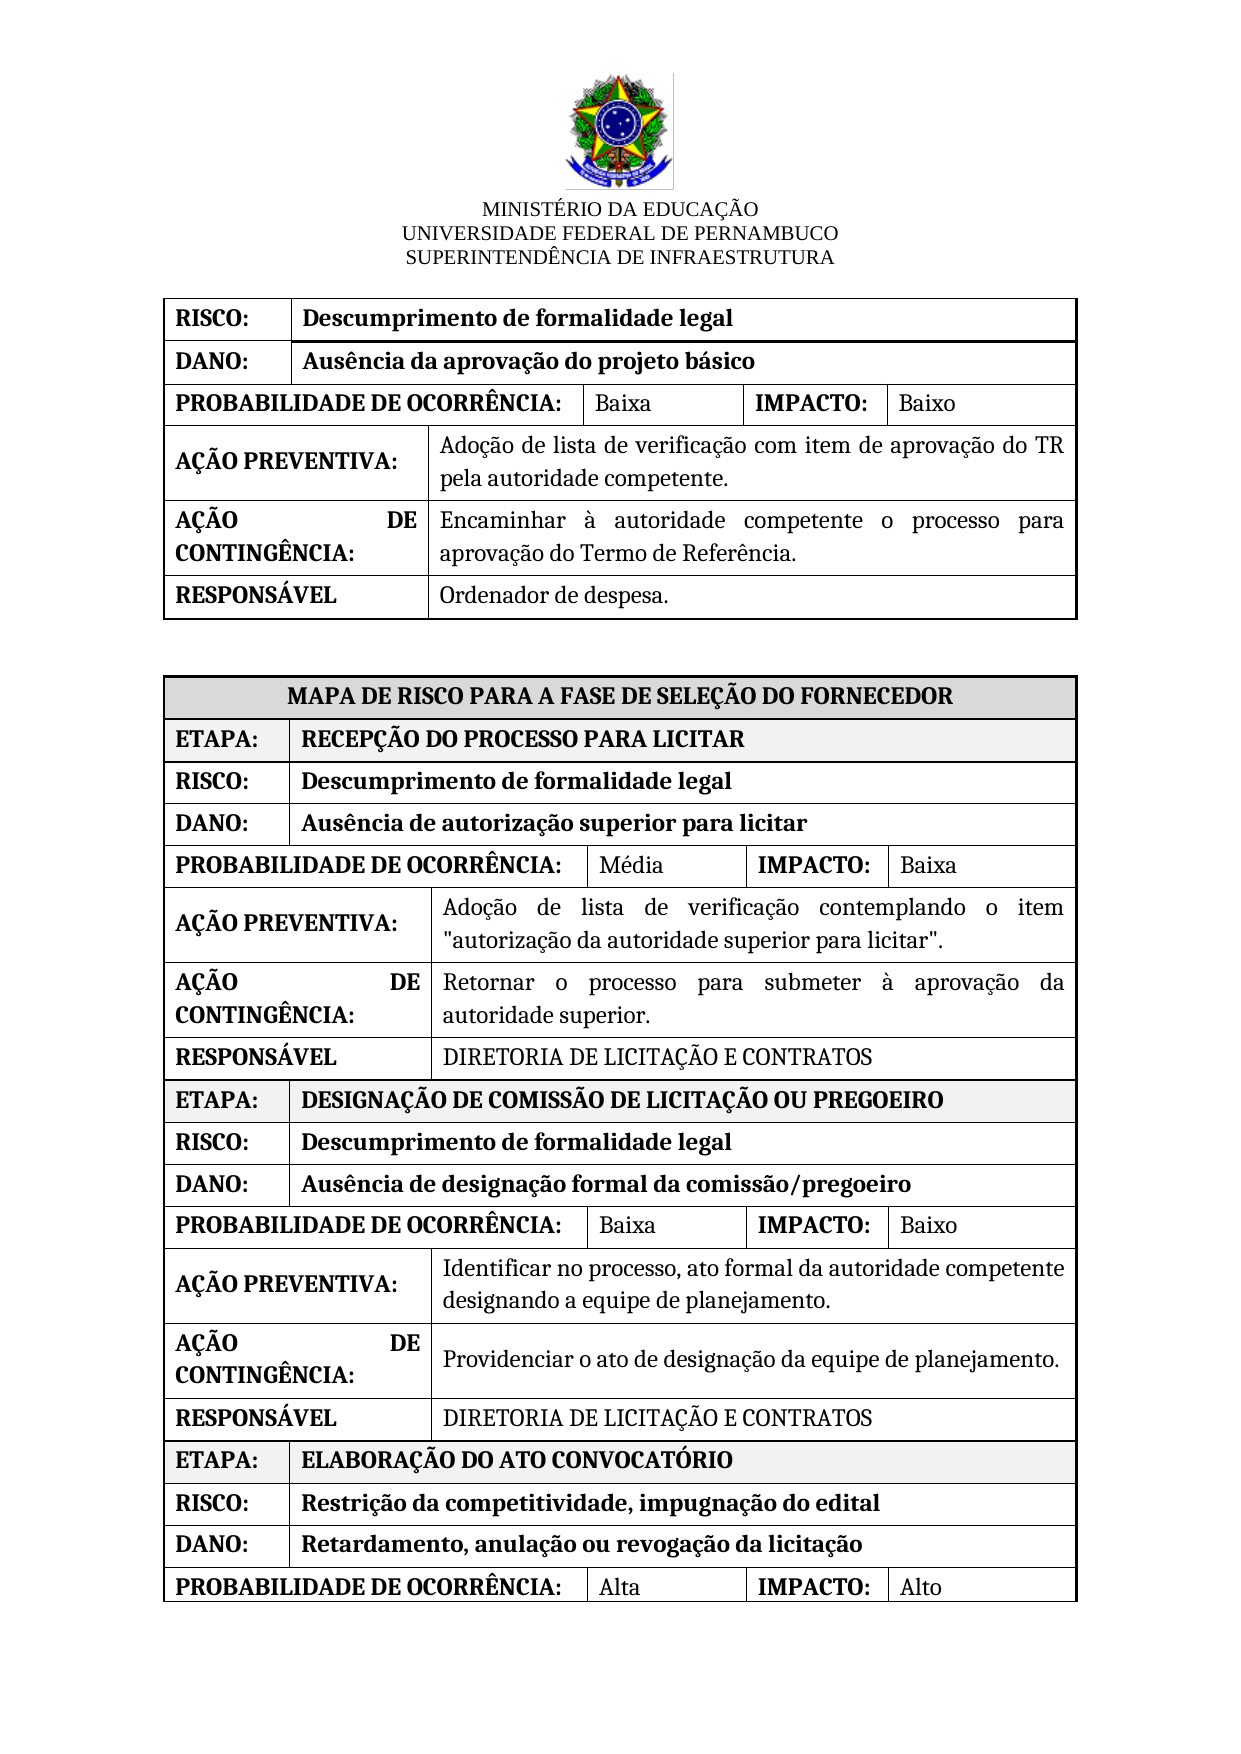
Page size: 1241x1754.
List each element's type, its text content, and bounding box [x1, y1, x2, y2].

table_cell Descumprimento de formalidade legal [290, 763, 1075, 803]
table_cell AÇÃO DE CONTINGÊNCIA: [165, 1324, 431, 1398]
table_cell Baixa [588, 1207, 746, 1248]
table_cell ETAPA: [165, 720, 289, 761]
table_cell Ausência de designação formal da comissão/pregoeiro [290, 1165, 1075, 1206]
table_cell AÇÃO PREVENTIVA: [165, 888, 431, 962]
table_cell PROBABILIDADE DE OCORRÊNCIA: [165, 385, 583, 425]
table_cell Baixo [889, 1207, 1075, 1248]
table_cell Restrição da competitividade, impugnação do edital [290, 1484, 1075, 1525]
table_cell Ordenador de despesa. [429, 576, 1075, 617]
table_cell DANO: [165, 1526, 289, 1567]
table_cell AÇÃO PREVENTIVA: [165, 1249, 431, 1323]
table_cell DANO: [165, 804, 289, 845]
table_cell RISCO: [165, 299, 291, 340]
table_cell AÇÃO PREVENTIVA: [165, 426, 428, 500]
table_cell Baixa [584, 385, 743, 425]
table_cell RISCO: [165, 1123, 289, 1164]
table_cell Adoção de lista de verificação com item de aprovação do TR pela autoridade competente. [429, 426, 1075, 500]
table_cell Encaminhar à autoridade competente o processo para aprovação do Termo de Referência. [429, 501, 1075, 575]
table_cell Baixa [889, 846, 1075, 887]
table_cell IMPACTO: [747, 1207, 888, 1248]
table_cell RECEPÇÃO DO PROCESSO PARA LICITAR [290, 720, 1075, 761]
table_cell RESPONSÁVEL [165, 1038, 431, 1079]
table_cell PROBABILIDADE DE OCORRÊNCIA: [165, 846, 587, 887]
table_cell DANO: [165, 1165, 289, 1206]
table_header MAPA DE RISCO PARA A FASE DE SELEÇÃO DO FORNECEDOR [165, 678, 1075, 718]
table_cell PROBABILIDADE DE OCORRÊNCIA: [165, 1568, 587, 1601]
table_cell Providenciar o ato de designação da equipe de planejamento. [432, 1324, 1075, 1398]
table_cell Descumprimento de formalidade legal [292, 299, 1075, 340]
table_cell DANO: [165, 341, 291, 383]
table_cell Identificar no processo, ato formal da autoridade competente designando a equipe de planejamento. [432, 1249, 1075, 1323]
table_cell AÇÃO DE CONTINGÊNCIA: [165, 501, 428, 575]
table_cell RISCO: [165, 763, 289, 803]
table_cell IMPACTO: [744, 385, 887, 425]
table_cell AÇÃO DE CONTINGÊNCIA: [165, 963, 431, 1037]
table_cell PROBABILIDADE DE OCORRÊNCIA: [165, 1207, 587, 1248]
table_cell RESPONSÁVEL [165, 1399, 431, 1440]
table_cell Retardamento, anulação ou revogação da licitação [290, 1526, 1075, 1567]
table_cell DESIGNAÇÃO DE COMISSÃO DE LICITAÇÃO OU PREGOEIRO [290, 1081, 1075, 1122]
table_cell Retornar o processo para submeter à aprovação da autoridade superior. [432, 963, 1075, 1037]
table_cell DIRETORIA DE LICITAÇÃO E CONTRATOS [432, 1399, 1075, 1440]
table_cell ETAPA: [165, 1442, 289, 1483]
table_cell IMPACTO: [747, 1568, 888, 1601]
table_cell ELABORAÇÃO DO ATO CONVOCATÓRIO [290, 1442, 1075, 1483]
table_cell Descumprimento de formalidade legal [290, 1123, 1075, 1164]
table_cell Ausência de autorização superior para licitar [290, 804, 1075, 845]
table_cell DIRETORIA DE LICITAÇÃO E CONTRATOS [432, 1038, 1075, 1079]
table_cell Alto [889, 1568, 1075, 1601]
table_cell ETAPA: [165, 1081, 289, 1122]
table_cell IMPACTO: [747, 846, 888, 887]
table_cell Ausência da aprovação do projeto básico [292, 343, 1075, 383]
table_cell Adoção de lista de verificação contemplando o item "autorização da autoridade superior para licitar". [432, 888, 1075, 962]
table_cell RESPONSÁVEL [165, 576, 428, 617]
picture [565, 73, 675, 191]
table_cell Média [588, 846, 746, 887]
table_cell Alta [588, 1568, 746, 1601]
table_cell RISCO: [165, 1484, 289, 1525]
table_cell Baixo [888, 385, 1075, 425]
